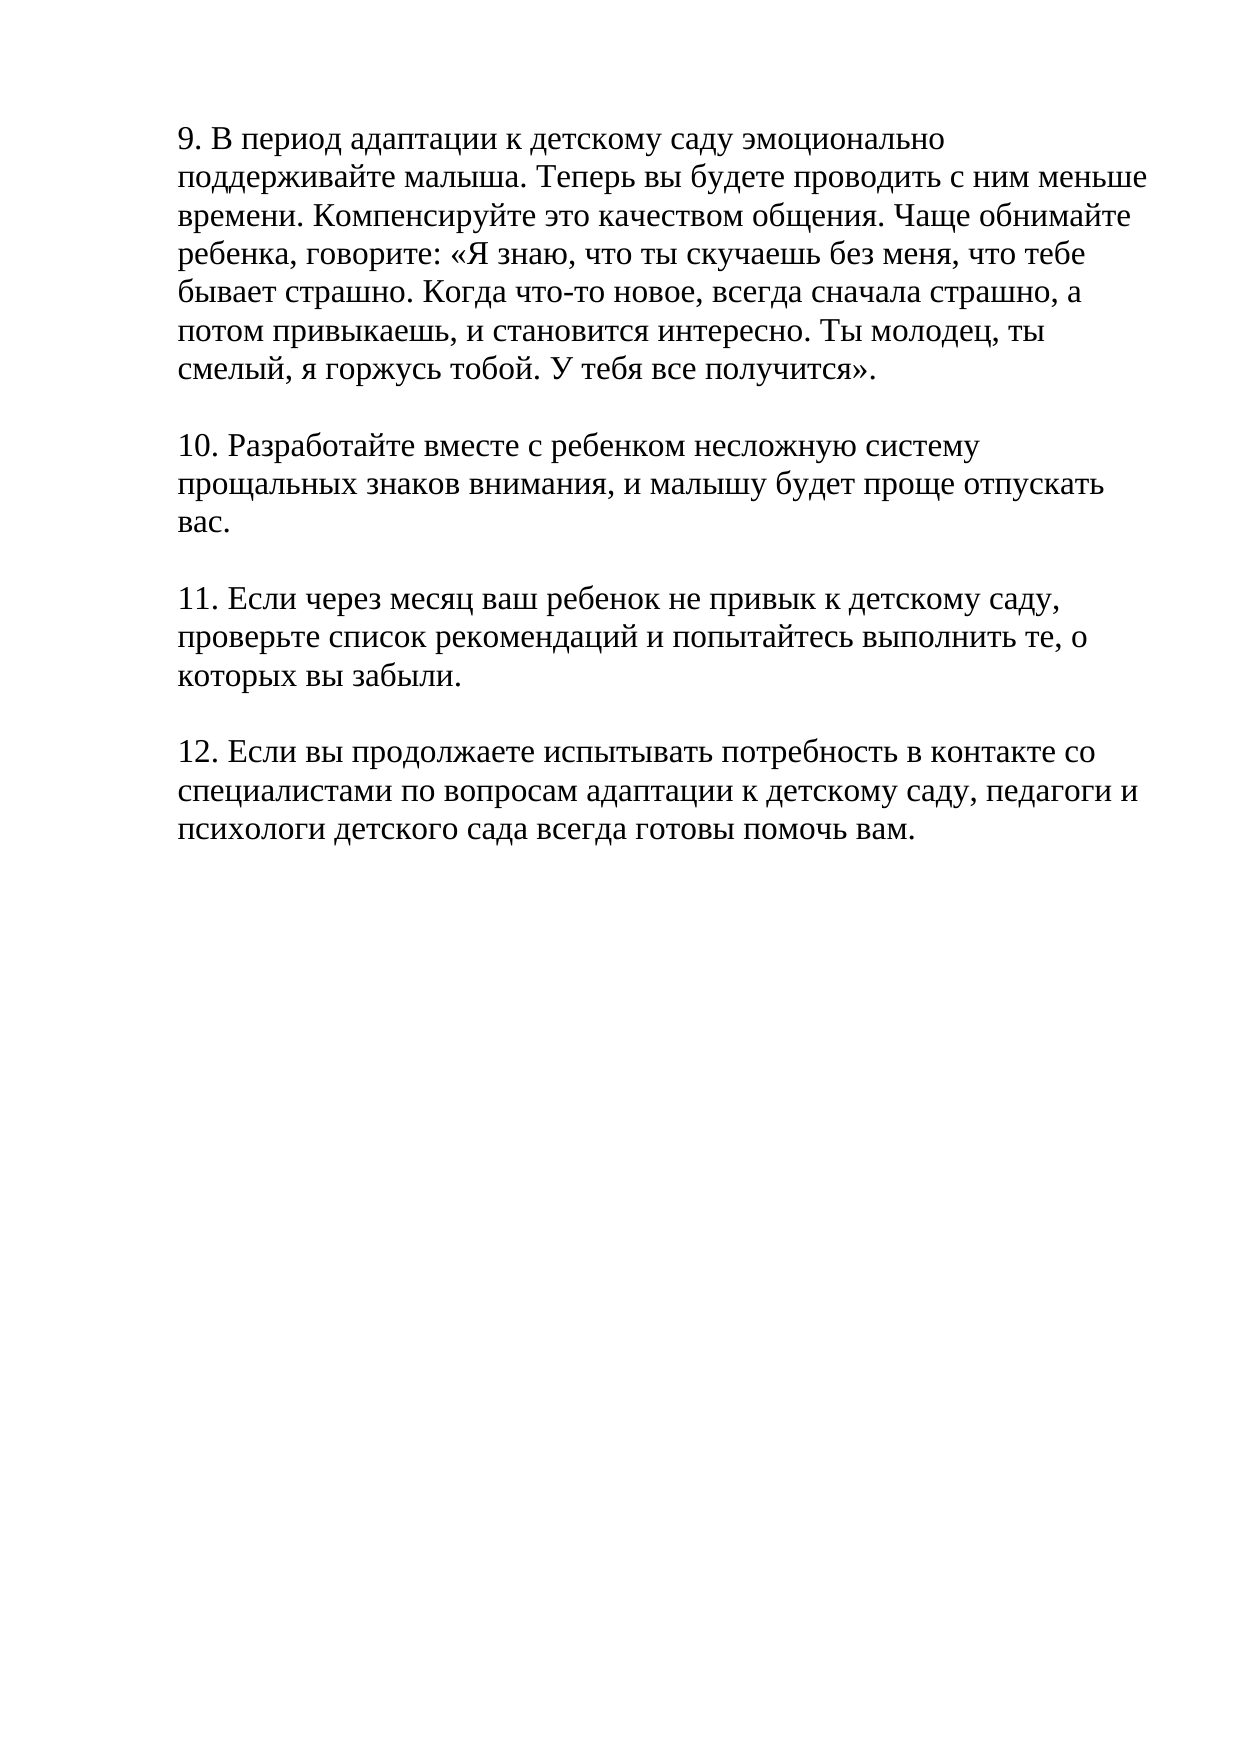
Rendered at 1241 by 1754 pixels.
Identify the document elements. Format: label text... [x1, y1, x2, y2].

text 10. Разработайте вместе с ребенком несложную систему прощальных знаков внимания, и малышу будет проще отпускать вас. [177, 425, 1152, 540]
text 9. В период адаптации к детскому саду эмоционально поддерживайте малыша. Теперь вы будете проводить с ним меньше времени. Компенсируйте это качеством общения. Чаще обнимайте ребенка, говорите: «Я знаю, что ты скучаешь без меня, что тебе бывает страшно. Когда что-то новое, всегда сначала страшно, а потом привыкаешь, и становится интересно. Ты молодец, ты смелый, я горжусь тобой. У тебя все получится». [177, 118, 1152, 386]
text 12. Если вы продолжаете испытывать потребность в контакте со специалистами по вопросам адаптации к детскому саду, педагоги и психологи детского сада всегда готовы помочь вам. [177, 731, 1152, 846]
text 11. Если через месяц ваш ребенок не привык к детскому саду, проверьте список рекомендаций и попытайтесь выполнить те, о которых вы забыли. [177, 578, 1152, 693]
